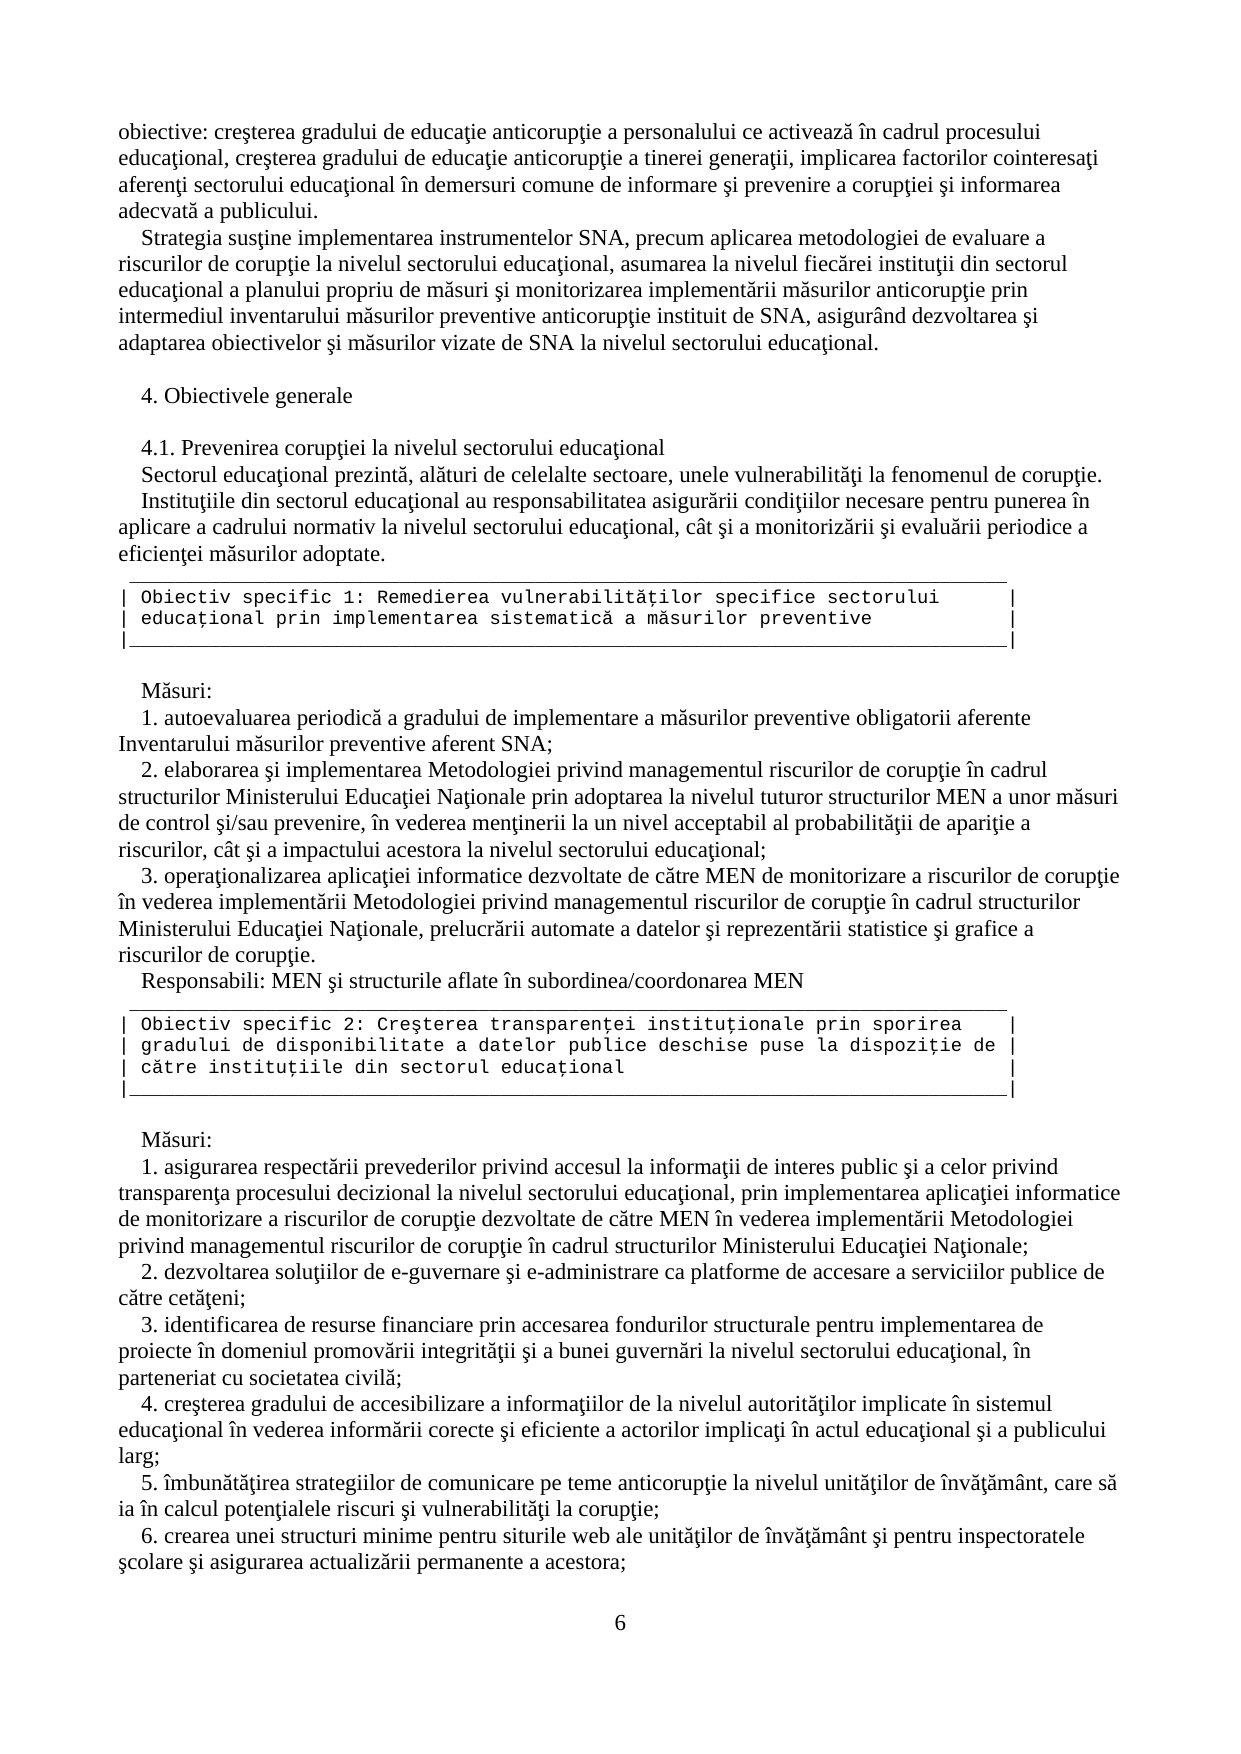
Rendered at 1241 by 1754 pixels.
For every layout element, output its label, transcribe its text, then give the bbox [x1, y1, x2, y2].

text Măsuri: [118, 1126, 1122, 1153]
text | către instituţiile din sectorul educaţional | [118, 1057, 1122, 1079]
text | gradului de disponibilitate a datelor publice deschise puse la dispoziţie de | [118, 1036, 1122, 1057]
text 4.1. Prevenirea corupţiei la nivelul sectorului educaţional [118, 434, 1122, 461]
text ______________________________________________________________________________ [118, 566, 1122, 587]
text |______________________________________________________________________________| [118, 630, 1122, 651]
text 5. îmbunătăţirea strategiilor de comunicare pe teme anticorupţie la nivelul unităţilor de învăţământ, care să ia în calcul potenţialele riscuri şi vulnerabilităţi la corupţie; [118, 1469, 1122, 1522]
text 4. Obiectivele generale [118, 382, 1122, 408]
text Sectorul educaţional prezintă, alături de celelalte sectoare, unele vulnerabilităţi la fenomenul de corupţie. [118, 461, 1122, 487]
text |______________________________________________________________________________| [118, 1079, 1122, 1100]
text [118, 118, 1122, 223]
text 1. asigurarea respectării prevederilor privind accesul la informaţii de interes public şi a celor privind transparenţa procesului decizional la nivelul sectorului educaţional, prin implementarea aplicaţiei informatice de monitorizare a riscurilor de corupţie dezvoltate de către MEN în vederea implementării Metodologiei privind managementul riscurilor de corupţie în cadrul structurilor Ministerului Educaţiei Naţionale; [118, 1153, 1122, 1258]
text 2. elaborarea şi implementarea Metodologiei privind managementul riscurilor de corupţie în cadrul structurilor Ministerului Educaţiei Naţionale prin adoptarea la nivelul tuturor structurilor MEN a unor măsuri de control şi/sau prevenire, în vederea menţinerii la un nivel acceptabil al probabilităţii de apariţie a riscurilor, cât şi a impactului acestora la nivelul sectorului educaţional; [118, 757, 1122, 862]
text 3. identificarea de resurse financiare prin accesarea fondurilor structurale pentru implementarea de proiecte în domeniul promovării integrităţii şi a bunei guvernări la nivelul sectorului educaţional, în parteneriat cu societatea civilă; [118, 1311, 1122, 1390]
text Strategia susţine implementarea instrumentelor SNA, precum aplicarea metodologiei de evaluare a riscurilor de corupţie la nivelul sectorului educaţional, asumarea la nivelul fiecărei instituţii din sectorul educaţional a planului propriu de măsuri şi monitorizarea implementării măsurilor anticorupţie prin intermediul inventarului măsurilor preventive anticorupţie instituit de SNA, asigurând dezvoltarea şi adaptarea obiectivelor şi măsurilor vizate de SNA la nivelul sectorului educaţional. [118, 223, 1122, 355]
text Măsuri: [118, 677, 1122, 704]
text Instituţiile din sectorul educaţional au responsabilitatea asigurării condiţiilor necesare pentru punerea în aplicare a cadrului normativ la nivelul sectorului educaţional, cât şi a monitorizării şi evaluării periodice a eficienţei măsurilor adoptate. [118, 487, 1122, 566]
text Responsabili: MEN şi structurile aflate în subordinea/coordonarea MEN [118, 967, 1122, 994]
text 3. operaţionalizarea aplicaţiei informatice dezvoltate de către MEN de monitorizare a riscurilor de corupţie în vederea implementării Metodologiei privind managementul riscurilor de corupţie în cadrul structurilor Ministerului Educaţiei Naţionale, prelucrării automate a datelor şi reprezentării statistice şi grafice a riscurilor de corupţie. [118, 862, 1122, 967]
text | Obiectiv specific 2: Creşterea transparenţei instituţionale prin sporirea | [118, 1015, 1122, 1036]
text 1. autoevaluarea periodică a gradului de implementare a măsurilor preventive obligatorii aferente Inventarului măsurilor preventive aferent SNA; [118, 704, 1122, 757]
text | Obiectiv specific 1: Remedierea vulnerabilităţilor specifice sectorului | [118, 587, 1122, 609]
text 4. creşterea gradului de accesibilizare a informaţiilor de la nivelul autorităţilor implicate în sistemul educaţional în vederea informării corecte şi eficiente a actorilor implicaţi în actul educaţional şi a publicului larg; [118, 1390, 1122, 1469]
text 6. crearea unei structuri minime pentru siturile web ale unităţilor de învăţământ şi pentru inspectoratele şcolare şi asigurarea actualizării permanente a acestora; [118, 1522, 1122, 1574]
text ______________________________________________________________________________ [118, 994, 1122, 1015]
text | educaţional prin implementarea sistematică a măsurilor preventive | [118, 609, 1122, 630]
text 2. dezvoltarea soluţiilor de e-guvernare şi e-administrare ca platforme de accesare a serviciilor publice de către cetăţeni; [118, 1258, 1122, 1311]
